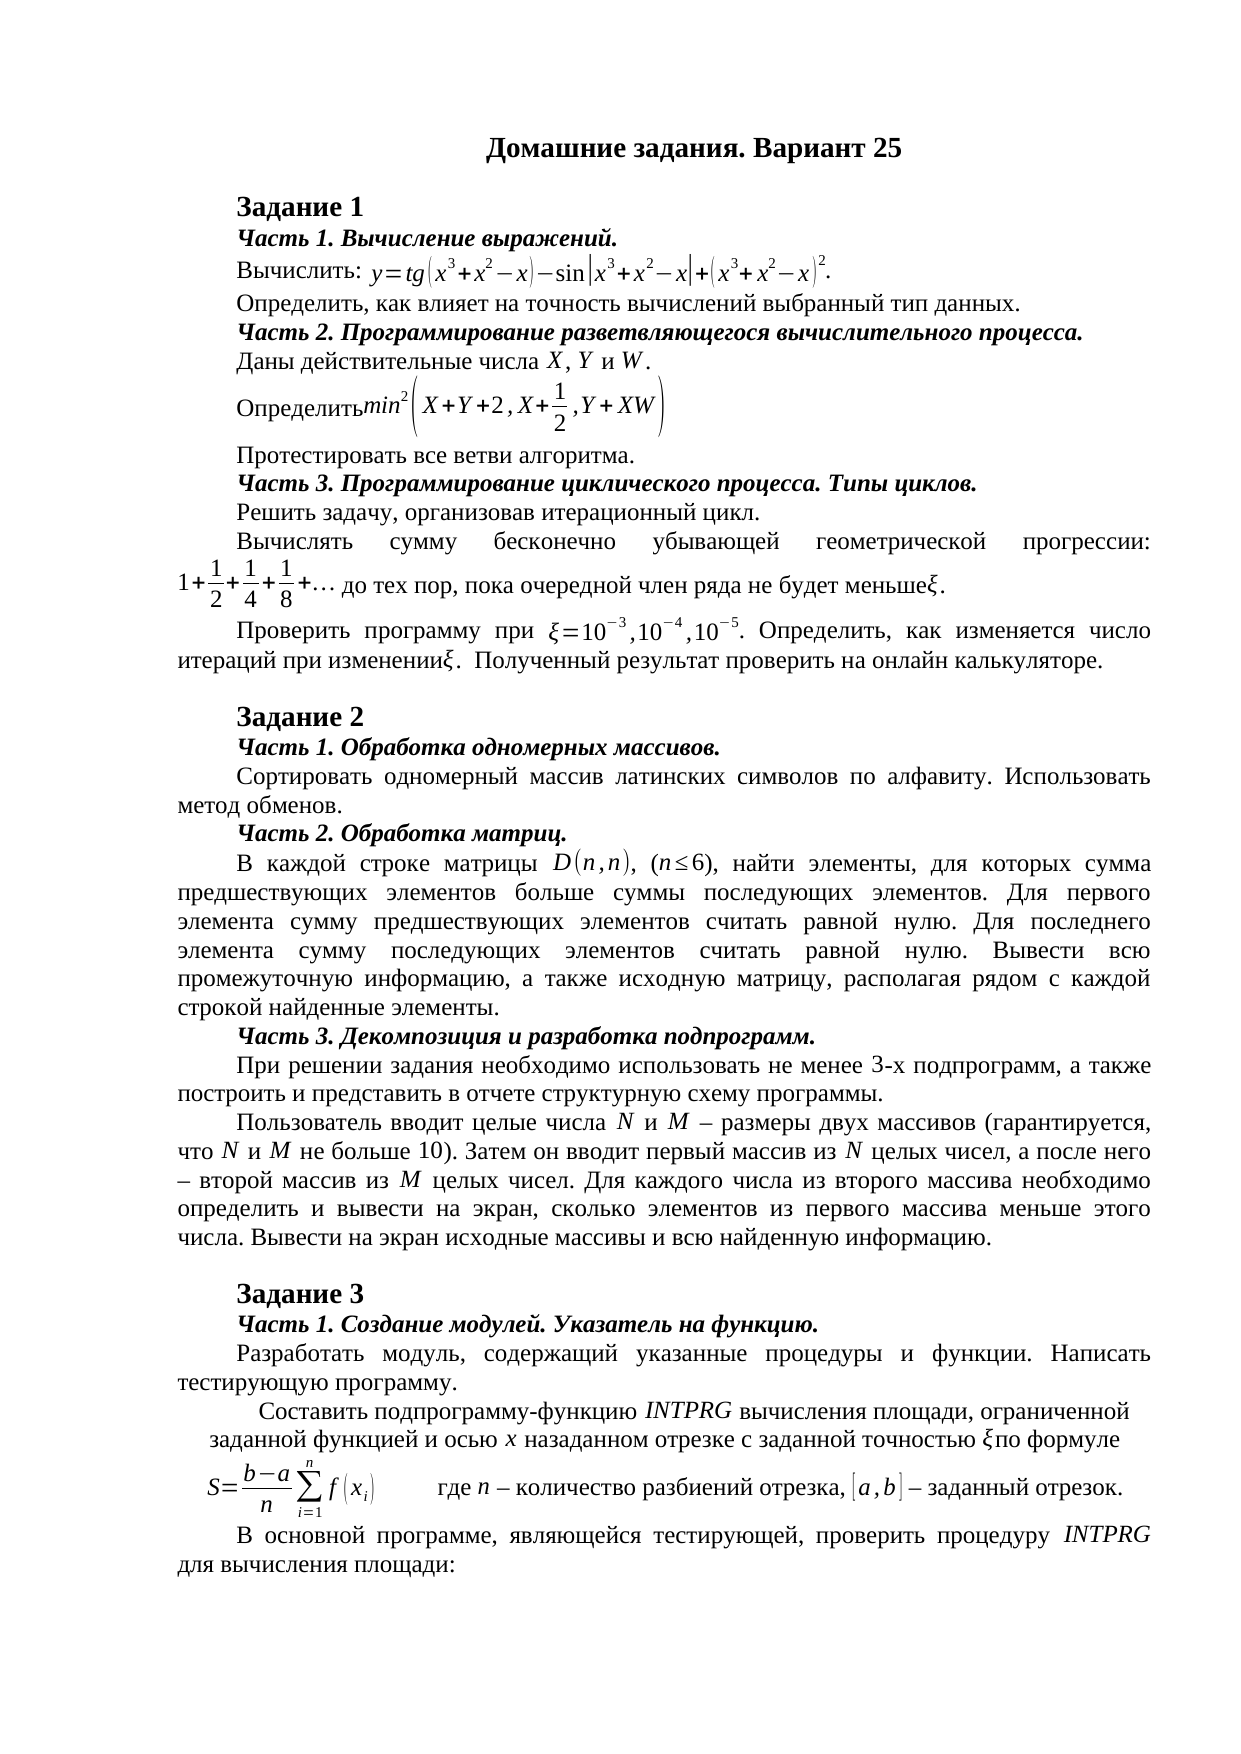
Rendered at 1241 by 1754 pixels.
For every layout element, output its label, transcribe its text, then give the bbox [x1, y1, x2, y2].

subtitle Часть 2. Обработка матриц. [177, 818, 1152, 847]
text Проверить программу при . Определить, как изменяется число итераций при изменении. Полученный результат проверить на онлайн калькуляторе. [177, 614, 1152, 674]
subtitle Часть 2. Программирование разветвляющегося вычислительного процесса. [177, 317, 1152, 346]
text Вычислять сумму бесконечно убывающей геометрической прогрессии: до тех пор, пока очередной член ряда не будет меньше. [177, 526, 1152, 614]
title Домашние задания. Вариант 25 [177, 131, 1152, 164]
subtitle Часть 3. Декомпозиция и разработка подпрограмм. [177, 1021, 1152, 1050]
text Решить задачу, организовав итерационный цикл. [177, 497, 1152, 526]
text Сортировать одномерный массив латинских символов по алфавиту. Использовать метод обменов. [177, 761, 1152, 818]
text В каждой строке матрицы , (), найти элементы, для которых сумма предшествующих элементов больше суммы последующих элементов. Для первого элемента сумму предшествующих элементов считать равной нулю. Для последнего элемента сумму последующих элементов считать равной нулю. Вывести всю промежуточную информацию, а также исходную матрицу, располагая рядом с каждой строкой найденные элементы. [177, 847, 1152, 1021]
subtitle Часть 3. Программирование циклического процесса. Типы циклов. [177, 468, 1152, 497]
text Часть 1. Вычисление выражений. [177, 223, 1152, 251]
subtitle Часть 1. Создание модулей. Указатель на функцию. [177, 1309, 1152, 1338]
text Вычислить: . [177, 251, 1152, 288]
subtitle Часть 1. Обработка одномерных массивов. [177, 732, 1152, 761]
text Определить, как влияет на точность вычислений выбранный тип данных. [177, 288, 1152, 317]
text В основной программе, являющейся тестирующей, проверить процедуру для вычисления площади: [177, 1521, 1152, 1578]
subtitle Задание 3 [177, 1276, 1152, 1309]
subtitle Задание 2 [177, 699, 1152, 732]
text Составить подпрограмму-функцию вычисления площади, ограниченной заданной функцией и осью назаданном отрезке с заданной точностью по формуле где – количество разбиений отрезка, – заданный отрезок. [177, 1396, 1152, 1521]
text Определить [177, 375, 1152, 440]
subtitle Задание 1 [177, 189, 1152, 223]
text Пользователь вводит целые числа и – размеры двух массивов (гарантируется, что и не больше ). Затем он вводит первый массив из целых чисел, а после него – второй массив из целых чисел. Для каждого числа из второго массива необходимо определить и вывести на экран, сколько элементов из первого массива меньше этого числа. Вывести на экран исходные массивы и всю найденную информацию. [177, 1107, 1152, 1251]
text При решении задания необходимо использовать не менее -х подпрограмм, а также построить и представить в отчете структурную схему программы. [177, 1050, 1152, 1107]
text Разработать модуль, содержащий указанные процедуры и функции. Написать тестирующую программу. [177, 1338, 1152, 1396]
text Даны действительные числа , и . [177, 346, 1152, 375]
text Протестировать все ветви алгоритма. [177, 440, 1152, 468]
